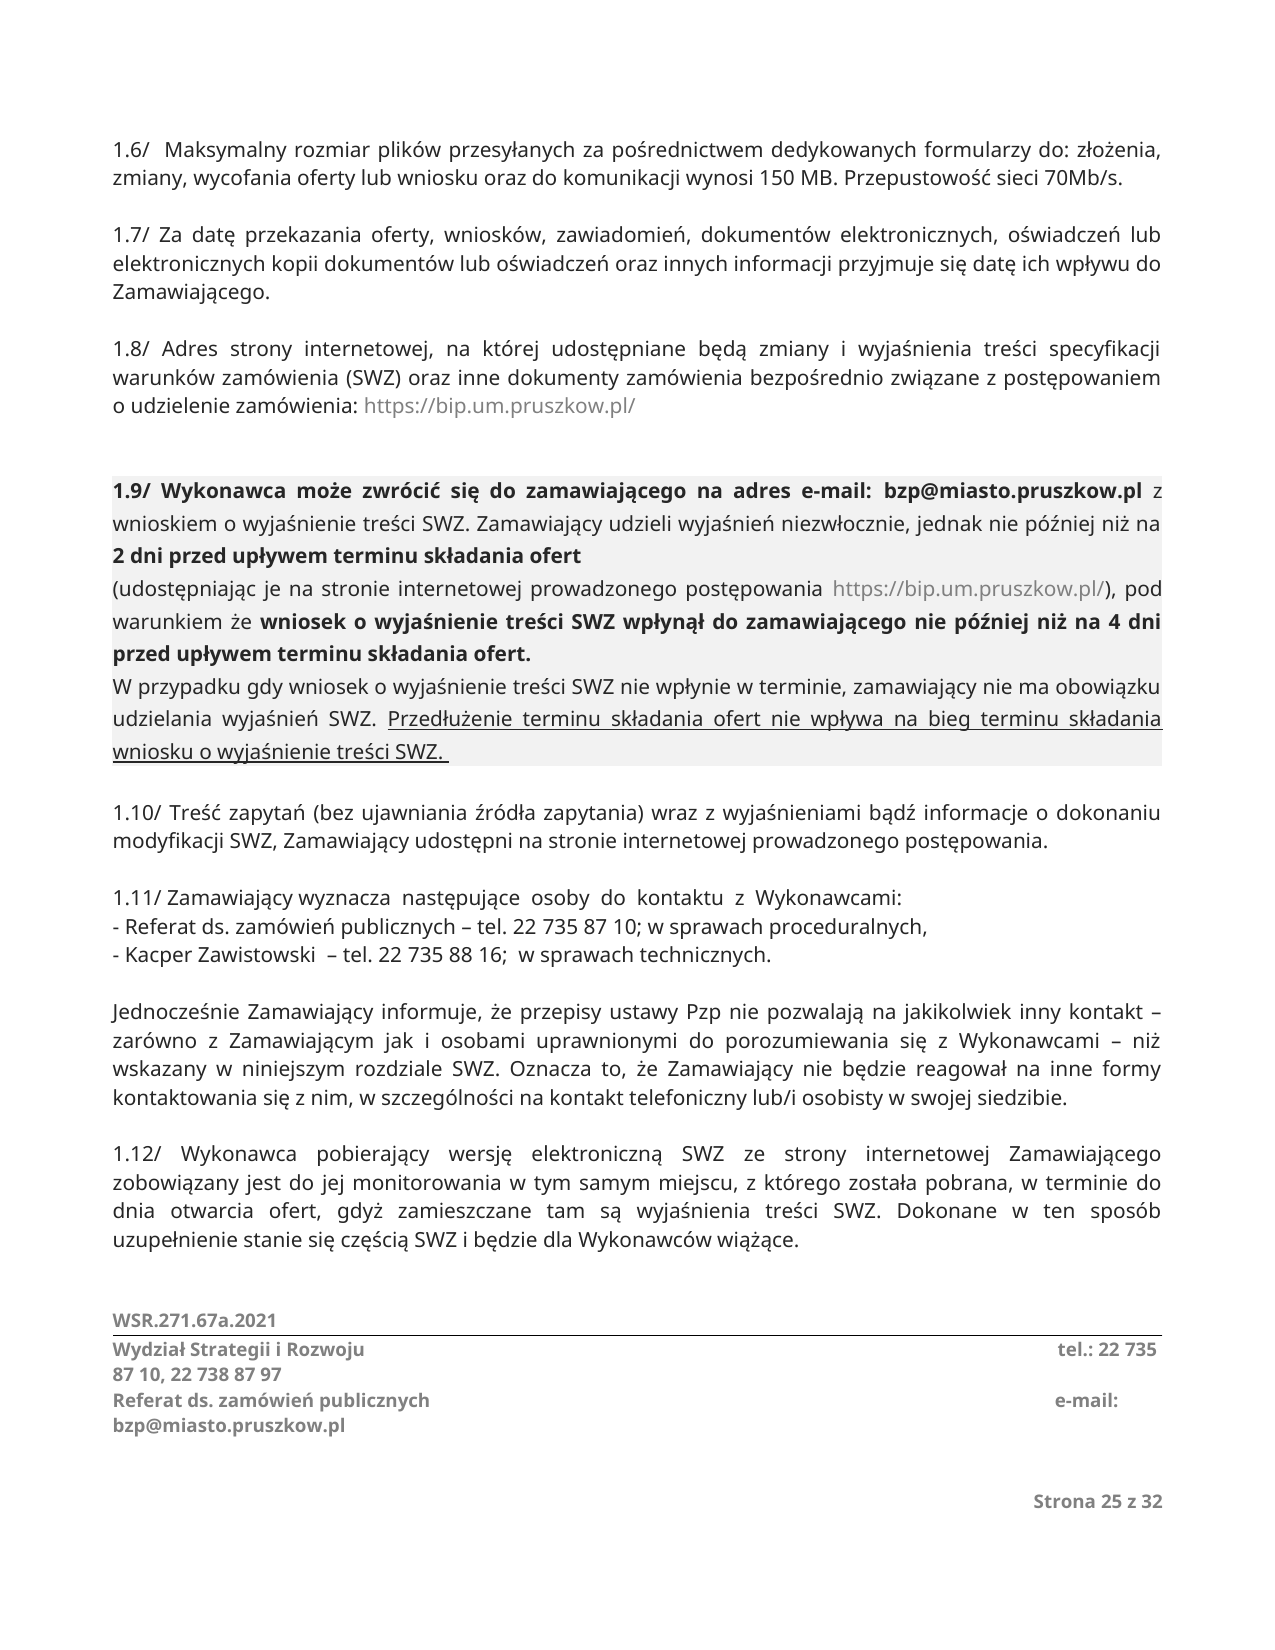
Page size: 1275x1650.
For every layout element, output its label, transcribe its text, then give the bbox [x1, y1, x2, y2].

text Jednocześnie Zamawiający informuje, że przepisy ustawy Pzp nie pozwalają na jakikolwiek inny kontakt – zarówno z Zamawiającym jak i osobami uprawnionymi do porozumiewania się z Wykonawcami – niż wskazany w niniejszym rozdziale SWZ. Oznacza to, że Zamawiający nie będzie reagował na inne formy kontaktowania się z nim, w szczególności na kontakt telefoniczny lub/i osobisty w swojej siedzibie. [112, 997, 1162, 1111]
text 1.7/ Za datę przekazania oferty, wniosków, zawiadomień, dokumentów elektronicznych, oświadczeń lub elektronicznych kopii dokumentów lub oświadczeń oraz innych informacji przyjmuje się datę ich wpływu do Zamawiającego. [112, 220, 1162, 306]
text 1.10/ Treść zapytań (bez ujawniania źródła zapytania) wraz z wyjaśnieniami bądź informacje o dokonaniu modyfikacji SWZ, Zamawiający udostępni na stronie internetowej prowadzonego postępowania. [112, 798, 1162, 855]
text - Kacper Zawistowski – tel. 22 735 88 16; w sprawach technicznych. [112, 940, 1162, 969]
text (udostępniając je na stronie internetowej prowadzonego postępowania https://bip.um.pruszkow.pl/), pod warunkiem że wniosek o wyjaśnienie treści SWZ wpłynął do zamawiającego nie później niż na 4 dni przed upływem terminu składania ofert. [112, 574, 1162, 668]
text 1.8/ Adres strony internetowej, na której udostępniane będą zmiany i wyjaśnienia treści specyfikacji warunków zamówienia (SWZ) oraz inne dokumenty zamówienia bezpośrednio związane z postępowaniem o udzielenie zamówienia: https://bip.um.pruszkow.pl/ [112, 334, 1162, 419]
text 1.9/ Wykonawca może zwrócić się do zamawiającego na adres e-mail: bzp@miasto.pruszkow.pl z wnioskiem o wyjaśnienie treści SWZ. Zamawiający udzieli wyjaśnień niezwłocznie, jednak nie później niż na 2 dni przed upływem terminu składania ofert [112, 476, 1162, 570]
text - Referat ds. zamówień publicznych – tel. 22 735 87 10; w sprawach proceduralnych, [112, 912, 1162, 940]
text 1.11/ Zamawiający wyznacza następujące osoby do kontaktu z Wykonawcami: [112, 883, 1162, 912]
text W przypadku gdy wniosek o wyjaśnienie treści SWZ nie wpłynie w terminie, zamawiający nie ma obowiązku udzielania wyjaśnień SWZ. Przedłużenie terminu składania ofert nie wpływa na bieg terminu składania wniosku o wyjaśnienie treści SWZ. [112, 672, 1162, 766]
text 1.6/ Maksymalny rozmiar plików przesyłanych za pośrednictwem dedykowanych formularzy do: złożenia, zmiany, wycofania oferty lub wniosku oraz do komunikacji wynosi 150 MB. Przepustowość sieci 70Mb/s. [112, 135, 1162, 192]
text 1.12/ Wykonawca pobierający wersję elektroniczną SWZ ze strony internetowej Zamawiającego zobowiązany jest do jej monitorowania w tym samym miejscu, z którego została pobrana, w terminie do dnia otwarcia ofert, gdyż zamieszczane tam są wyjaśnienia treści SWZ. Dokonane w ten sposób uzupełnienie stanie się częścią SWZ i będzie dla Wykonawców wiążące. [112, 1139, 1162, 1253]
